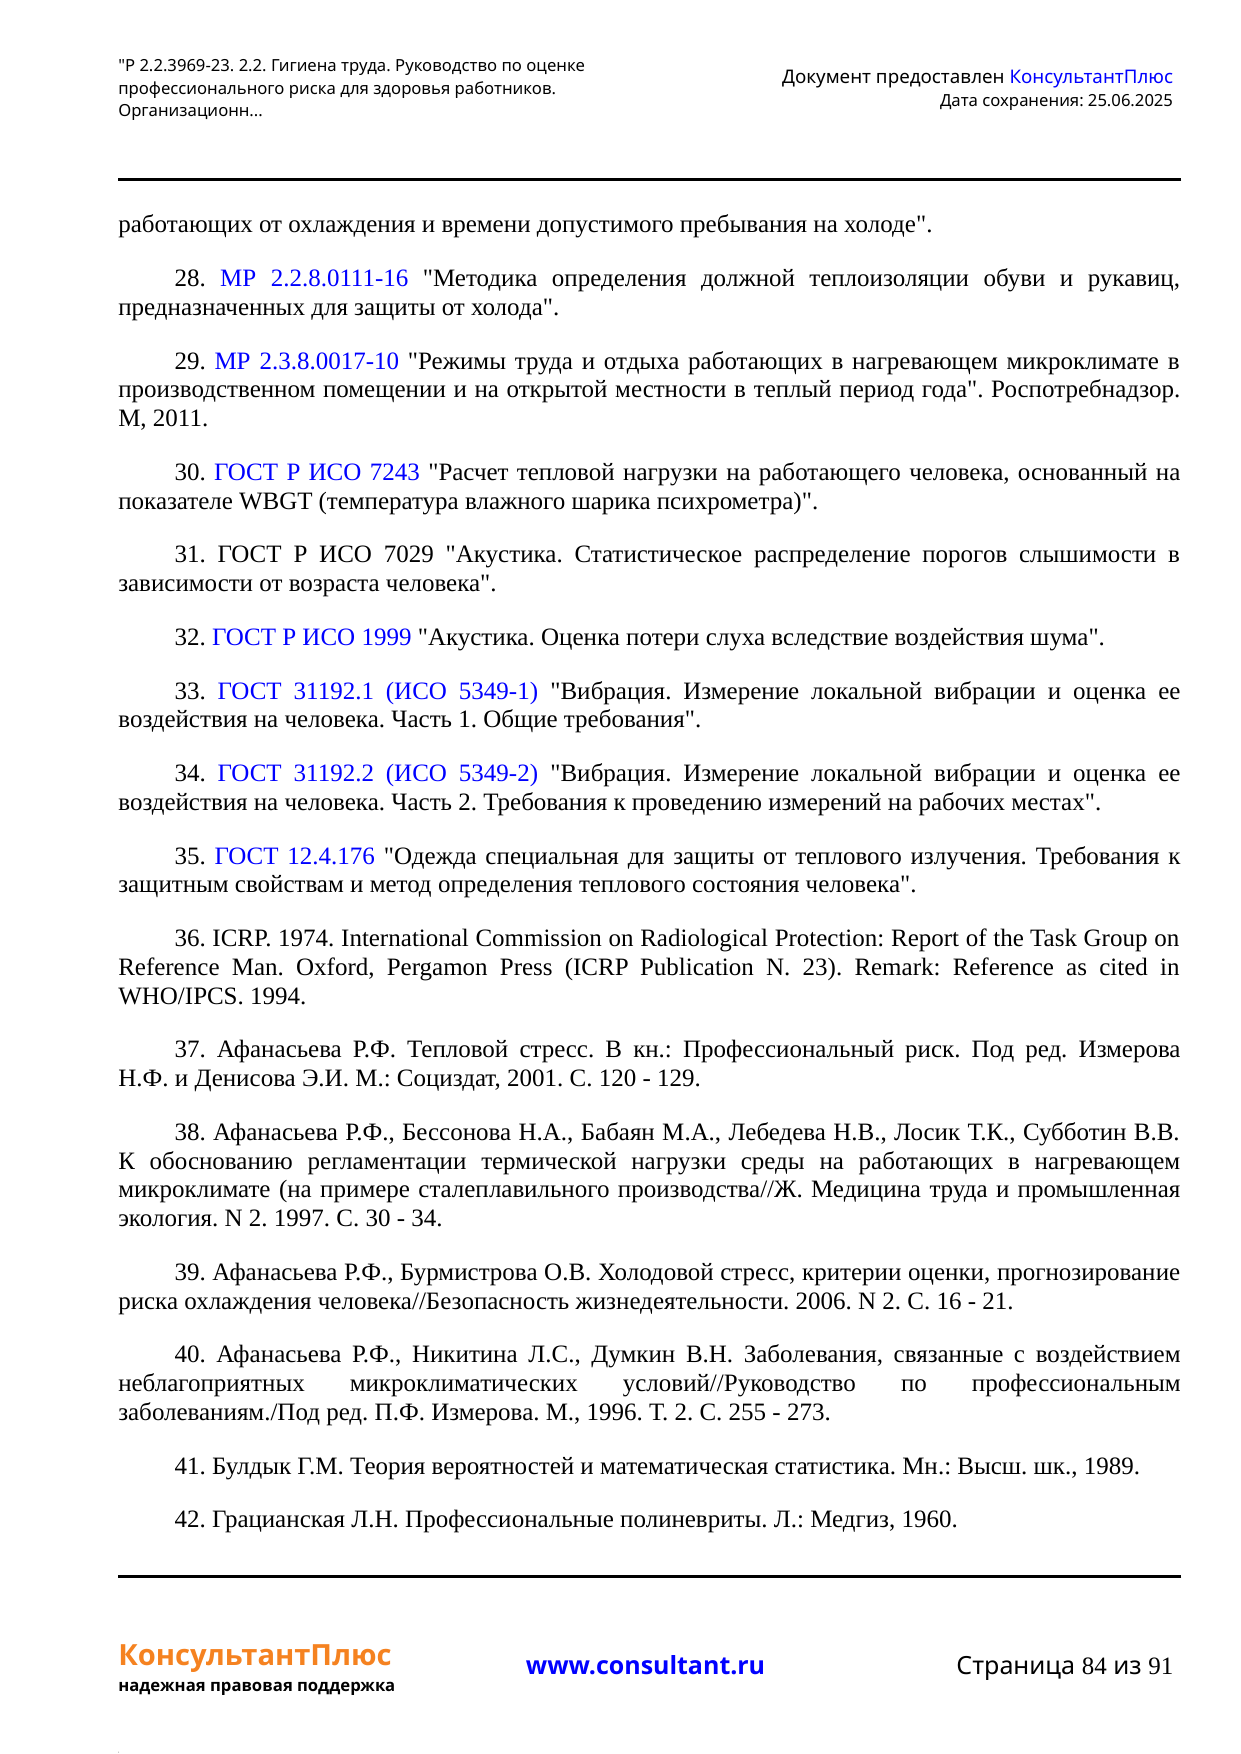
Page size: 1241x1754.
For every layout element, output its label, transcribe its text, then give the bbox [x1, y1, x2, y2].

text 32. ГОСТ Р ИСО 1999 "Акустика. Оценка потери слуха вследствие воздействия шума". [118, 622, 1181, 651]
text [118, 209, 1181, 238]
text 36. ICRP. 1974. International Commission on Radiological Protection: Report of the Task Group on Reference Man. Oxford, Pergamon Press (ICRP Publication N. 23). Remark: Reference as cited in WHO/IPCS. 1994. [118, 923, 1181, 1009]
text 35. ГОСТ 12.4.176 "Одежда специальная для защиты от теплового излучения. Требования к защитным свойствам и метод определения теплового состояния человека". [118, 841, 1181, 898]
text 42. Грацианская Л.Н. Профессиональные полиневриты. Л.: Медгиз, 1960. [118, 1504, 1181, 1533]
text 41. Булдык Г.М. Теория вероятностей и математическая статистика. Мн.: Высш. шк., 1989. [118, 1451, 1181, 1479]
text 39. Афанасьева Р.Ф., Бурмистрова О.В. Холодовой стресс, критерии оценки, прогнозирование риска охлаждения человека//Безопасность жизнедеятельности. 2006. N 2. С. 16 - 21. [118, 1257, 1181, 1314]
text 29. МР 2.3.8.0017-10 "Режимы труда и отдыха работающих в нагревающем микроклимате в производственном помещении и на открытой местности в теплый период года". Роспотребнадзор. М, 2011. [118, 346, 1181, 432]
text 37. Афанасьева Р.Ф. Тепловой стресс. В кн.: Профессиональный риск. Под ред. Измерова Н.Ф. и Денисова Э.И. М.: Социздат, 2001. С. 120 - 129. [118, 1034, 1181, 1092]
text 40. Афанасьева Р.Ф., Никитина Л.С., Думкин В.Н. Заболевания, связанные с воздействием неблагоприятных микроклиматических условий//Руководство по профессиональным заболеваниям./Под ред. П.Ф. Измерова. М., 1996. Т. 2. С. 255 - 273. [118, 1339, 1181, 1426]
text 28. МР 2.2.8.0111-16 "Методика определения должной теплоизоляции обуви и рукавиц, предназначенных для защиты от холода". [118, 263, 1181, 321]
text 31. ГОСТ Р ИСО 7029 "Акустика. Статистическое распределение порогов слышимости в зависимости от возраста человека". [118, 539, 1181, 597]
text 38. Афанасьева Р.Ф., Бессонова Н.А., Бабаян М.А., Лебедева Н.В., Лосик Т.К., Субботин В.В. К обоснованию регламентации термической нагрузки среды на работающих в нагревающем микроклимате (на примере сталеплавильного производства//Ж. Медицина труда и промышленная экология. N 2. 1997. С. 30 - 34. [118, 1117, 1181, 1232]
text 34. ГОСТ 31192.2 (ИСО 5349-2) "Вибрация. Измерение локальной вибрации и оценка ее воздействия на человека. Часть 2. Требования к проведению измерений на рабочих местах". [118, 758, 1181, 816]
text 33. ГОСТ 31192.1 (ИСО 5349-1) "Вибрация. Измерение локальной вибрации и оценка ее воздействия на человека. Часть 1. Общие требования". [118, 676, 1181, 733]
text 30. ГОСТ Р ИСО 7243 "Расчет тепловой нагрузки на работающего человека, основанный на показателе WBGT (температура влажного шарика психрометра)". [118, 457, 1181, 514]
